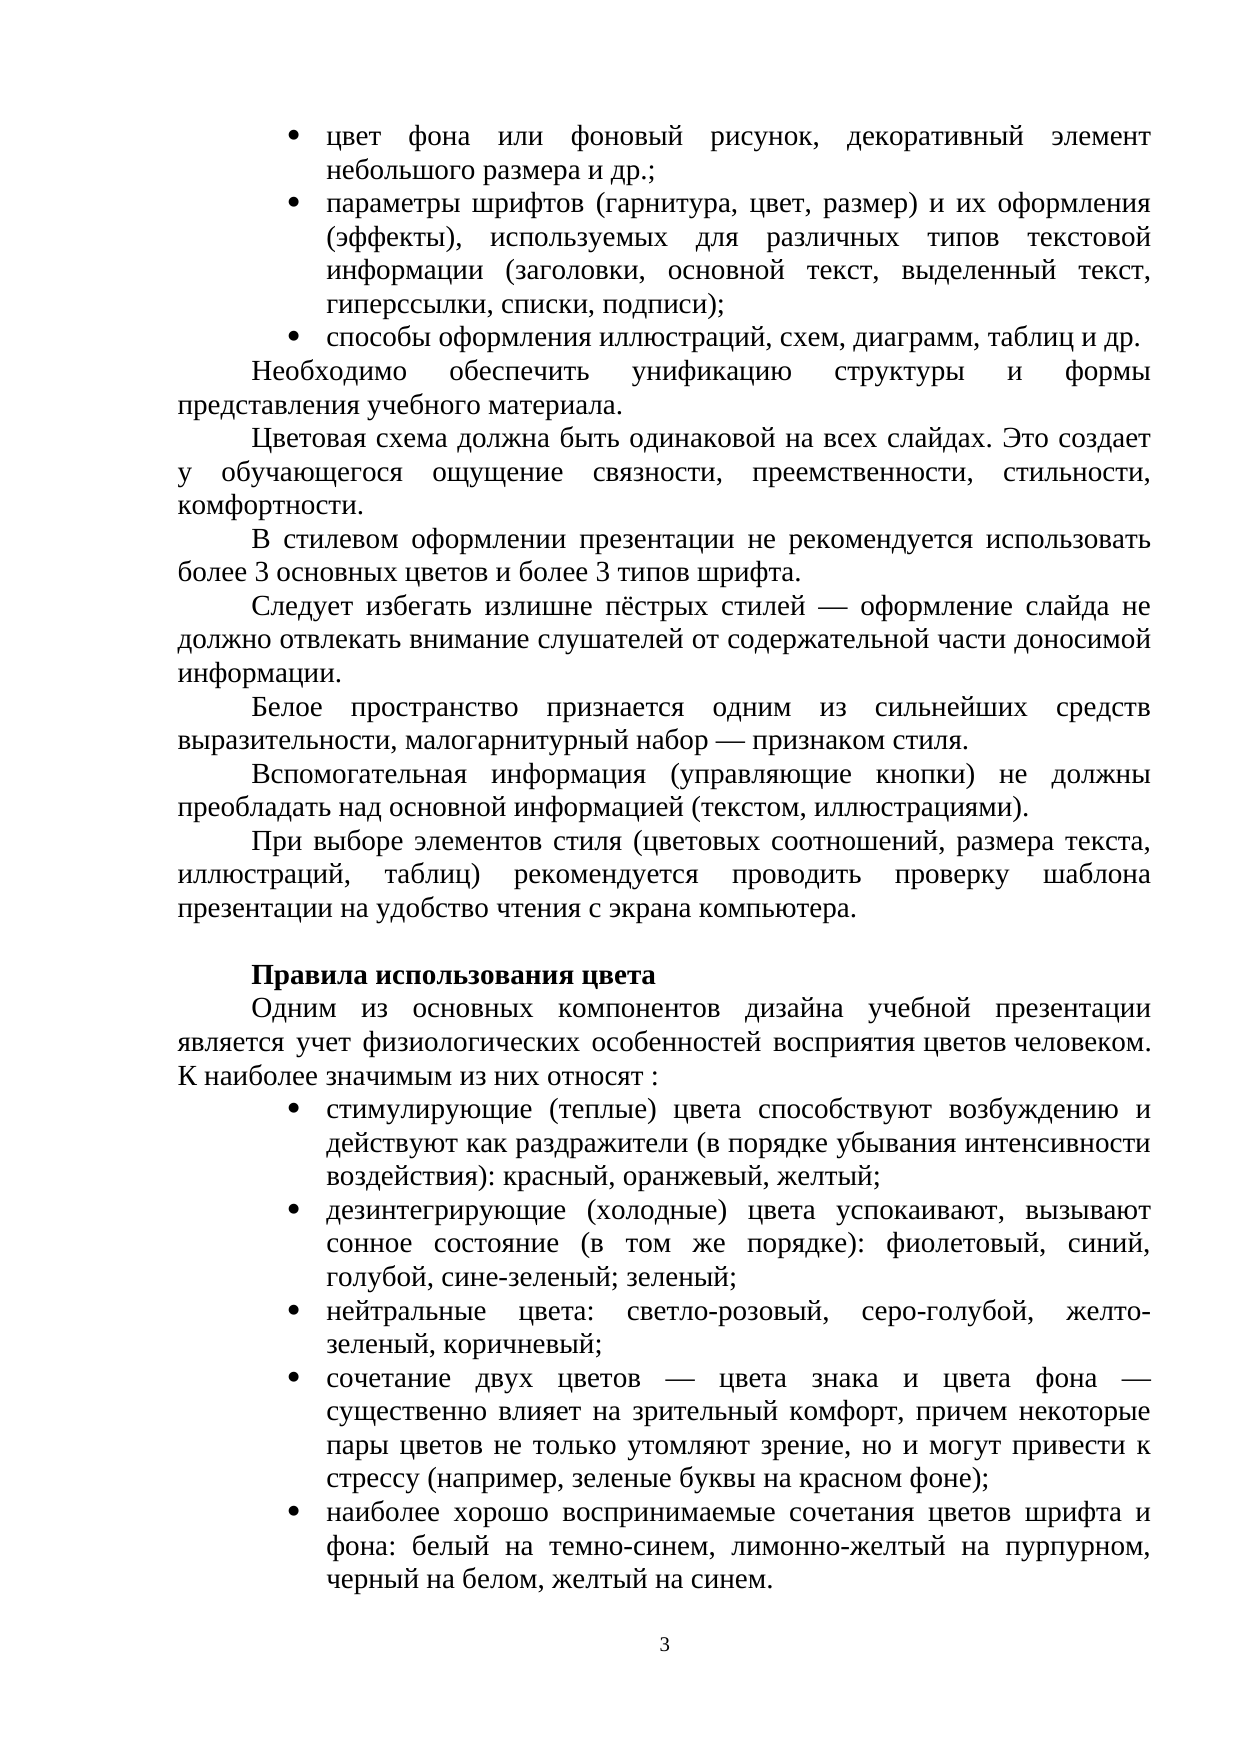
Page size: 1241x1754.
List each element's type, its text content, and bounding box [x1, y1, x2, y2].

text В стилевом оформлении презентации не рекомендуется использовать более 3 основных цветов и более 3 типов шрифта. [177, 521, 1152, 588]
list сочетание двух цветов — цвета знака и цвета фона — существенно влияет на зрительный комфорт, причем некоторые пары цветов не только утомляют зрение, но и могут привести к стрессу (например, зеленые буквы на красном фоне); [288, 1360, 1152, 1494]
text При выборе элементов стиля (цветовых соотношений, размера текста, иллюстраций, таблиц) рекомендуется проводить проверку шаблона презентации на удобство чтения с экрана компьютера. [177, 823, 1152, 923]
list параметры шрифтов (гарнитура, цвет, размер) и их оформления (эффекты), используемых для различных типов текстовой информации (заголовки, основной текст, выделенный текст, гиперссылки, списки, подписи); [288, 185, 1152, 319]
text Белое пространство признается одним из сильнейших средств выразительности, малогарнитурный набор — признаком стиля. [177, 689, 1152, 756]
list нейтральные цвета: светло-розовый, серо-голубой, желто-зеленый, коричневый; [288, 1293, 1152, 1360]
text Вспомогательная информация (управляющие кнопки) не должны преобладать над основной информацией (текстом, иллюстрациями). [177, 756, 1152, 823]
list цвет фона или фоновый рисунок, декоративный элемент небольшого размера и др.; [288, 118, 1152, 185]
text Правила использования цвета [177, 957, 1152, 991]
text Следует избегать излишне пёстрых стилей — оформление слайда не должно отвлекать внимание слушателей от содержательной части доносимой информации. [177, 588, 1152, 689]
text Цветовая схема должна быть одинаковой на всех слайдах. Это создает у обучающегося ощущение связности, преемственности, стильности, комфортности. [177, 420, 1152, 521]
list наиболее хорошо воспринимаемые сочетания цветов шрифта и фона: белый на темно-синем, лимонно-желтый на пурпурном, черный на белом, желтый на синем. [288, 1494, 1152, 1595]
list стимулирующие (теплые) цвета способствуют возбуждению и действуют как раздражители (в порядке убывания интенсивности воздействия): красный, оранжевый, желтый; [288, 1091, 1152, 1192]
text Необходимо обеспечить унификацию структуры и формы представления учебного материала. [177, 353, 1152, 420]
list способы оформления иллюстраций, схем, диаграмм, таблиц и др. [288, 319, 1152, 353]
text Одним из основных компонентов дизайна учебной презентации является учет физиологических особенностей восприятия цветов человеком. К наиболее значимым из них относят : [177, 991, 1152, 1091]
list дезинтегрирующие (холодные) цвета успокаивают, вызывают сонное состояние (в том же порядке): фиолетовый, синий, голубой, сине-зеленый; зеленый; [288, 1192, 1152, 1293]
